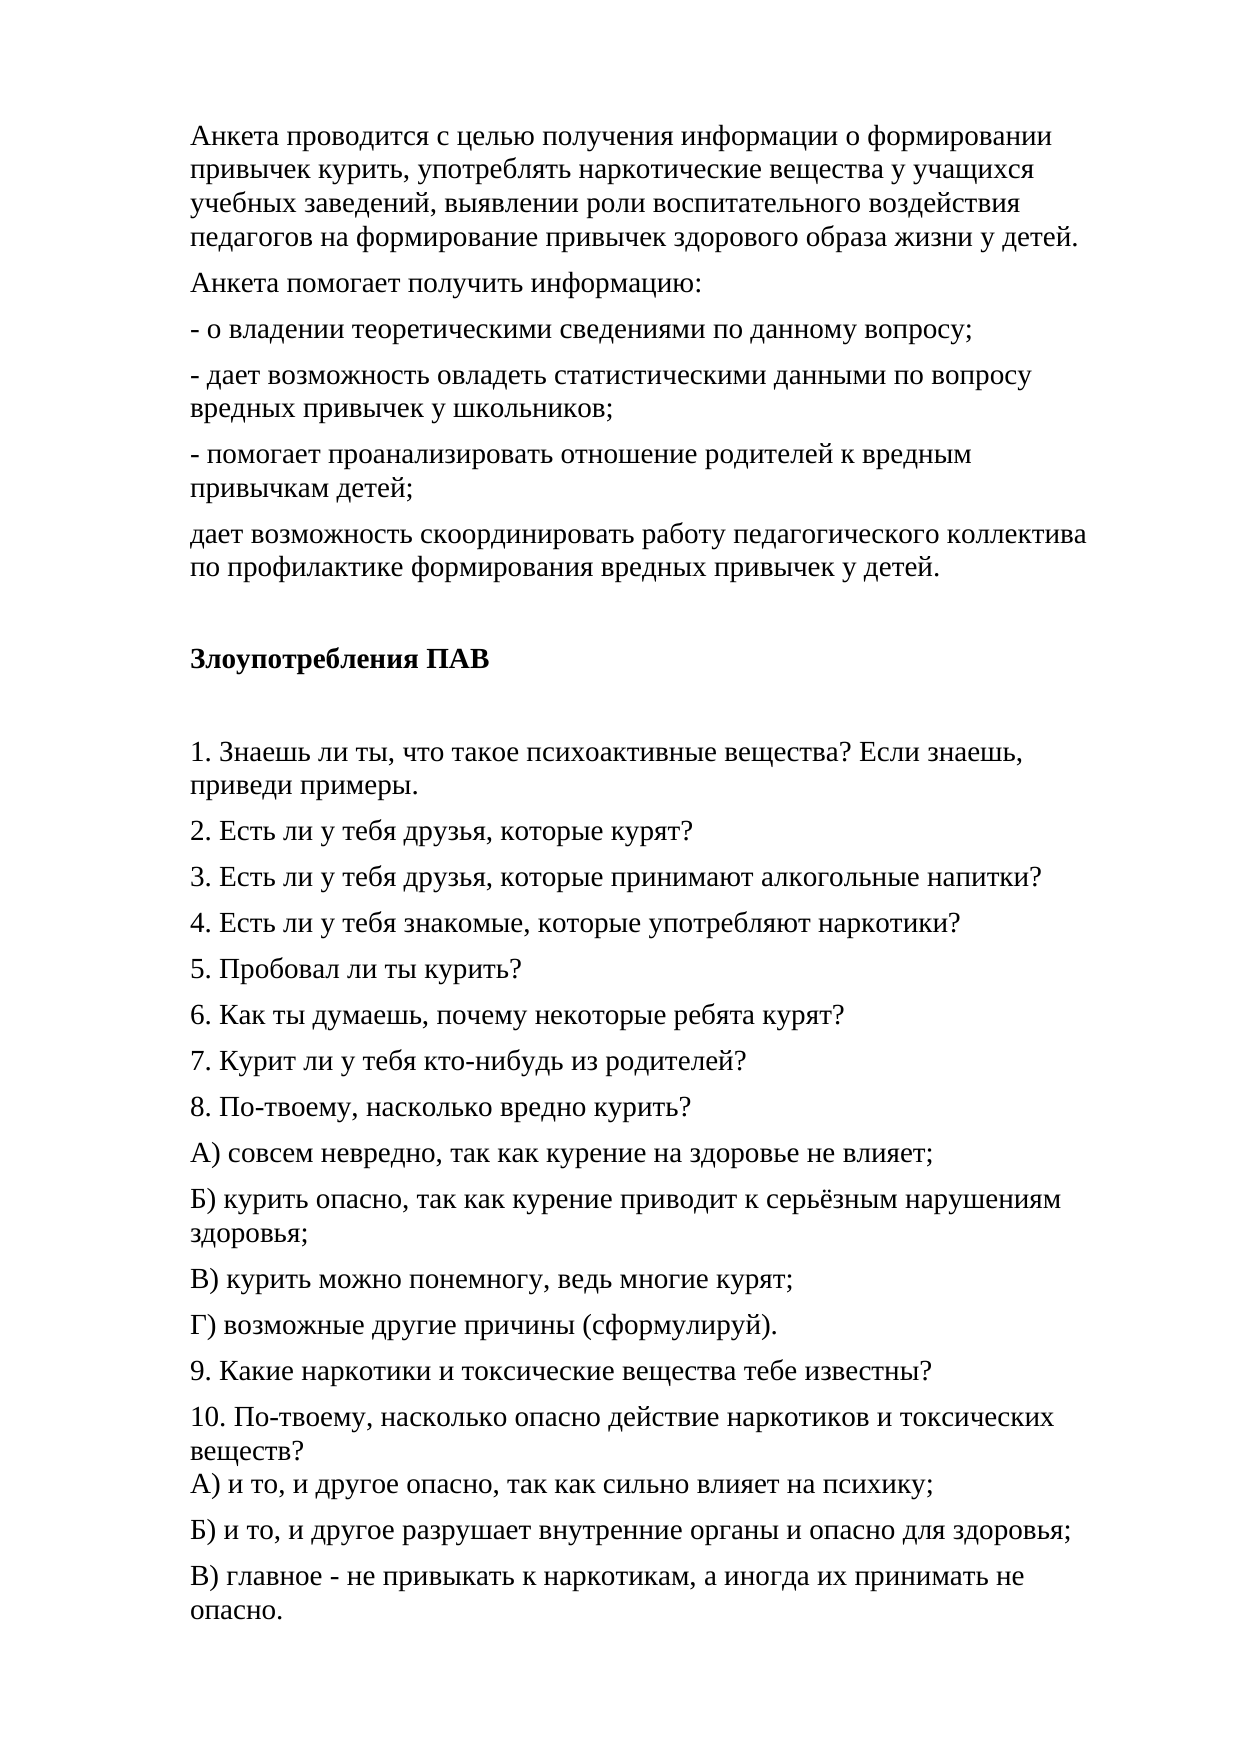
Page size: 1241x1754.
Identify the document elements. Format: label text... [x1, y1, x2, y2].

text дает возможность скоординировать работу педагогического коллектива по профилактике формирования вредных привычек у детей. [190, 516, 1105, 583]
text 5. Пробовал ли ты курить? [190, 951, 1105, 985]
text Г) возможные другие причины (сформулируй). [190, 1307, 1105, 1341]
text 1. Знаешь ли ты, что такое психоактивные вещества? Если знаешь, приведи примеры. [190, 734, 1105, 801]
text - помогает проанализировать отношение родителей к вредным привычкам детей; [190, 436, 1105, 503]
text В) курить можно понемногу, ведь многие курят; [190, 1261, 1105, 1295]
text Б) и то, и другое разрушает внутренние органы и опасно для здоровья; [190, 1512, 1105, 1546]
text В) главное - не привыкать к наркотикам, а иногда их принимать не опасно. [190, 1558, 1105, 1626]
text Б) курить опасно, так как курение приводит к серьёзным нарушениям здоровья; [190, 1182, 1105, 1249]
text 9. Какие наркотики и токсические вещества тебе известны? [190, 1353, 1105, 1387]
text 8. По-твоему, насколько вредно курить? [190, 1089, 1105, 1123]
text 7. Курит ли у тебя кто-нибудь из родителей? [190, 1043, 1105, 1077]
text - о владении теоретическими сведениями по данному вопросу; [190, 311, 1105, 344]
text 6. Как ты думаешь, почему некоторые ребята курят? [190, 997, 1105, 1031]
text 2. Есть ли у тебя друзья, которые курят? [190, 813, 1105, 847]
text Анкета проводится с целью получения информации о формировании привычек курить, употреблять наркотические вещества у учащихся учебных заведений, выявлении роли воспитательного воздействия педагогов на формирование привычек здорового образа жизни у детей. [190, 118, 1105, 252]
text 3. Есть ли у тебя друзья, которые принимают алкогольные напитки? [190, 859, 1105, 893]
text 4. Есть ли у тебя знакомые, которые употребляют наркотики? [190, 905, 1105, 939]
text Анкета помогает получить информацию: [190, 265, 1105, 298]
text - дает возможность овладеть статистическими данными по вопросу вредных привычек у школьников; [190, 357, 1105, 424]
text Злоупотребления ПАВ [190, 642, 1105, 675]
text А) совсем невредно, так как курение на здоровье не влияет; [190, 1136, 1105, 1169]
text 10. По-твоему, насколько опасно действие наркотиков и токсических веществ? А) и то, и другое опасно, так как сильно влияет на психику; [190, 1399, 1105, 1500]
